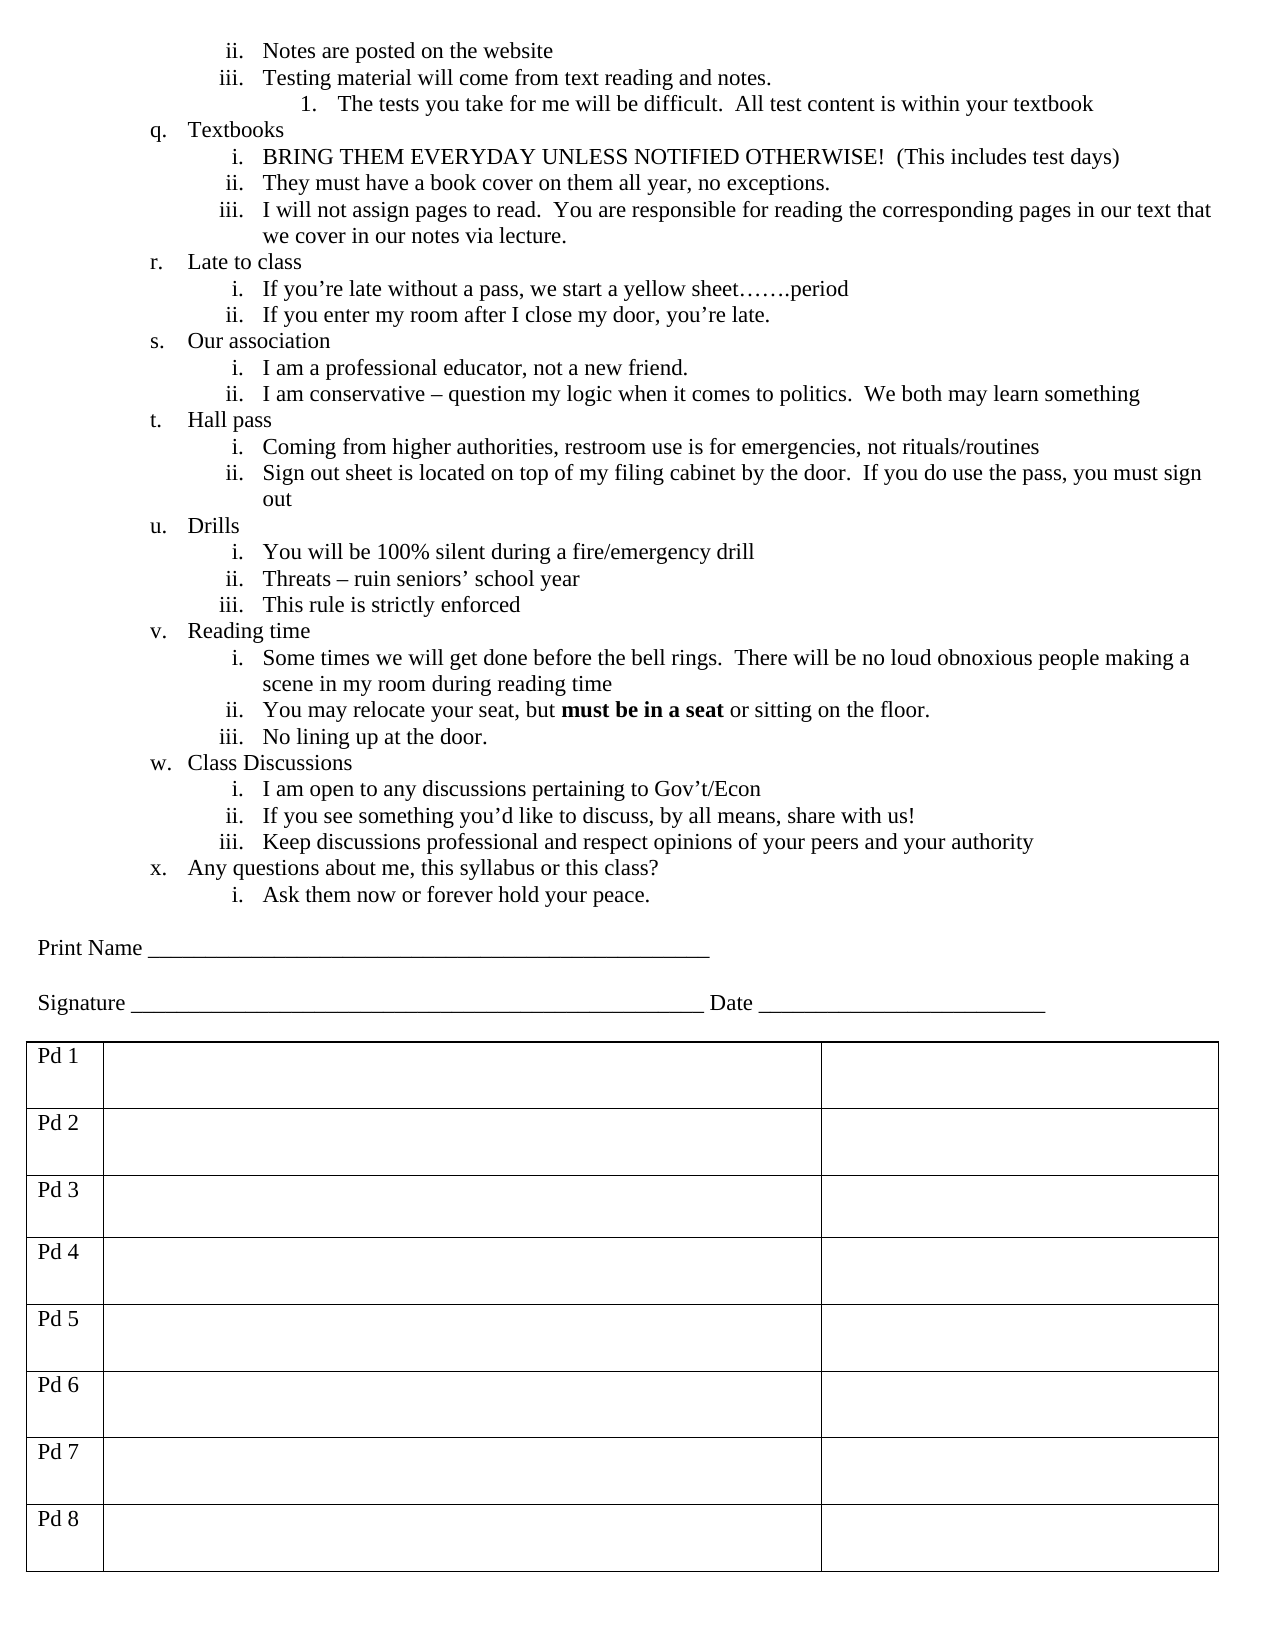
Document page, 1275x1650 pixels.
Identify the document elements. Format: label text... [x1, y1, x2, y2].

list You will be 100% silent during a fire/emergency drill [244, 538, 1237, 564]
table_cell Pd 7 [27, 1438, 103, 1504]
table_cell [822, 1109, 1218, 1175]
list Threats – ruin seniors’ school year [244, 564, 1237, 591]
table_cell [822, 1372, 1218, 1437]
list Notes are posted on the website [244, 37, 1237, 64]
list I am a professional educator, not a new friend. [244, 354, 1237, 380]
list The tests you take for me will be difficult. All test content is within your textbook [300, 90, 1237, 117]
table_cell Pd 6 [27, 1372, 103, 1437]
table_cell [822, 1505, 1218, 1571]
table_cell [104, 1238, 821, 1304]
list I am open to any discussions pertaining to Gov’t/Econ [244, 775, 1237, 802]
table_cell [104, 1438, 821, 1504]
list You may relocate your seat, but must be in a seat or sitting on the floor. [244, 696, 1237, 723]
list They must have a book cover on them all year, no exceptions. [244, 169, 1237, 196]
table_cell [104, 1505, 821, 1571]
list BRING THEM EVERYDAY UNLESS NOTIFIED OTHERWISE! (This includes test days) [244, 143, 1237, 169]
list Our association [150, 327, 1237, 354]
list Reading time [150, 617, 1237, 644]
table_cell [822, 1305, 1218, 1371]
list This rule is strictly enforced [244, 591, 1237, 617]
table_header [822, 1043, 1218, 1108]
list If you’re late without a pass, we start a yellow sheet…….period [244, 275, 1237, 301]
table_cell [822, 1176, 1218, 1237]
list Keep discussions professional and respect opinions of your peers and your authority [244, 828, 1237, 854]
table_cell [822, 1238, 1218, 1304]
table_cell [104, 1372, 821, 1437]
table_header [104, 1043, 821, 1108]
list Ask them now or forever hold your peace. [244, 881, 1237, 907]
list Late to class [150, 248, 1237, 275]
list Drills [150, 512, 1237, 538]
text Signature __________________________________________________ Date _________________________ [37, 989, 1237, 1015]
table_cell Pd 5 [27, 1305, 103, 1371]
table_cell Pd 3 [27, 1176, 103, 1237]
list If you enter my room after I close my door, you’re late. [244, 301, 1237, 327]
table_cell [822, 1438, 1218, 1504]
list Hall pass [150, 406, 1237, 433]
list Some times we will get done before the bell rings. There will be no loud obnoxious people making a scene in my room during reading time [244, 644, 1237, 696]
table_header Pd 1 [27, 1043, 103, 1108]
list Testing material will come from text reading and notes. [244, 64, 1237, 90]
list Sign out sheet is located on top of my filing cabinet by the door. If you do use the pass, you must sign out [244, 459, 1237, 512]
list Textbooks [150, 117, 1237, 143]
list I will not assign pages to read. You are responsible for reading the corresponding pages in our text that we cover in our notes via lecture. [244, 196, 1237, 248]
table_cell [104, 1109, 821, 1175]
table_cell Pd 8 [27, 1505, 103, 1571]
table_cell [104, 1176, 821, 1237]
list If you see something you’d like to discuss, by all means, share with us! [244, 802, 1237, 828]
table_cell Pd 4 [27, 1238, 103, 1304]
table_cell Pd 2 [27, 1109, 103, 1175]
list Any questions about me, this syllabus or this class? [150, 854, 1237, 881]
table_cell [104, 1305, 821, 1371]
list I am conservative – question my logic when it comes to politics. We both may learn something [244, 380, 1237, 406]
list Coming from higher authorities, restroom use is for emergencies, not rituals/routines [244, 433, 1237, 459]
list No lining up at the door. [244, 723, 1237, 749]
text Print Name _________________________________________________ [37, 933, 1237, 989]
list Class Discussions [150, 749, 1237, 775]
